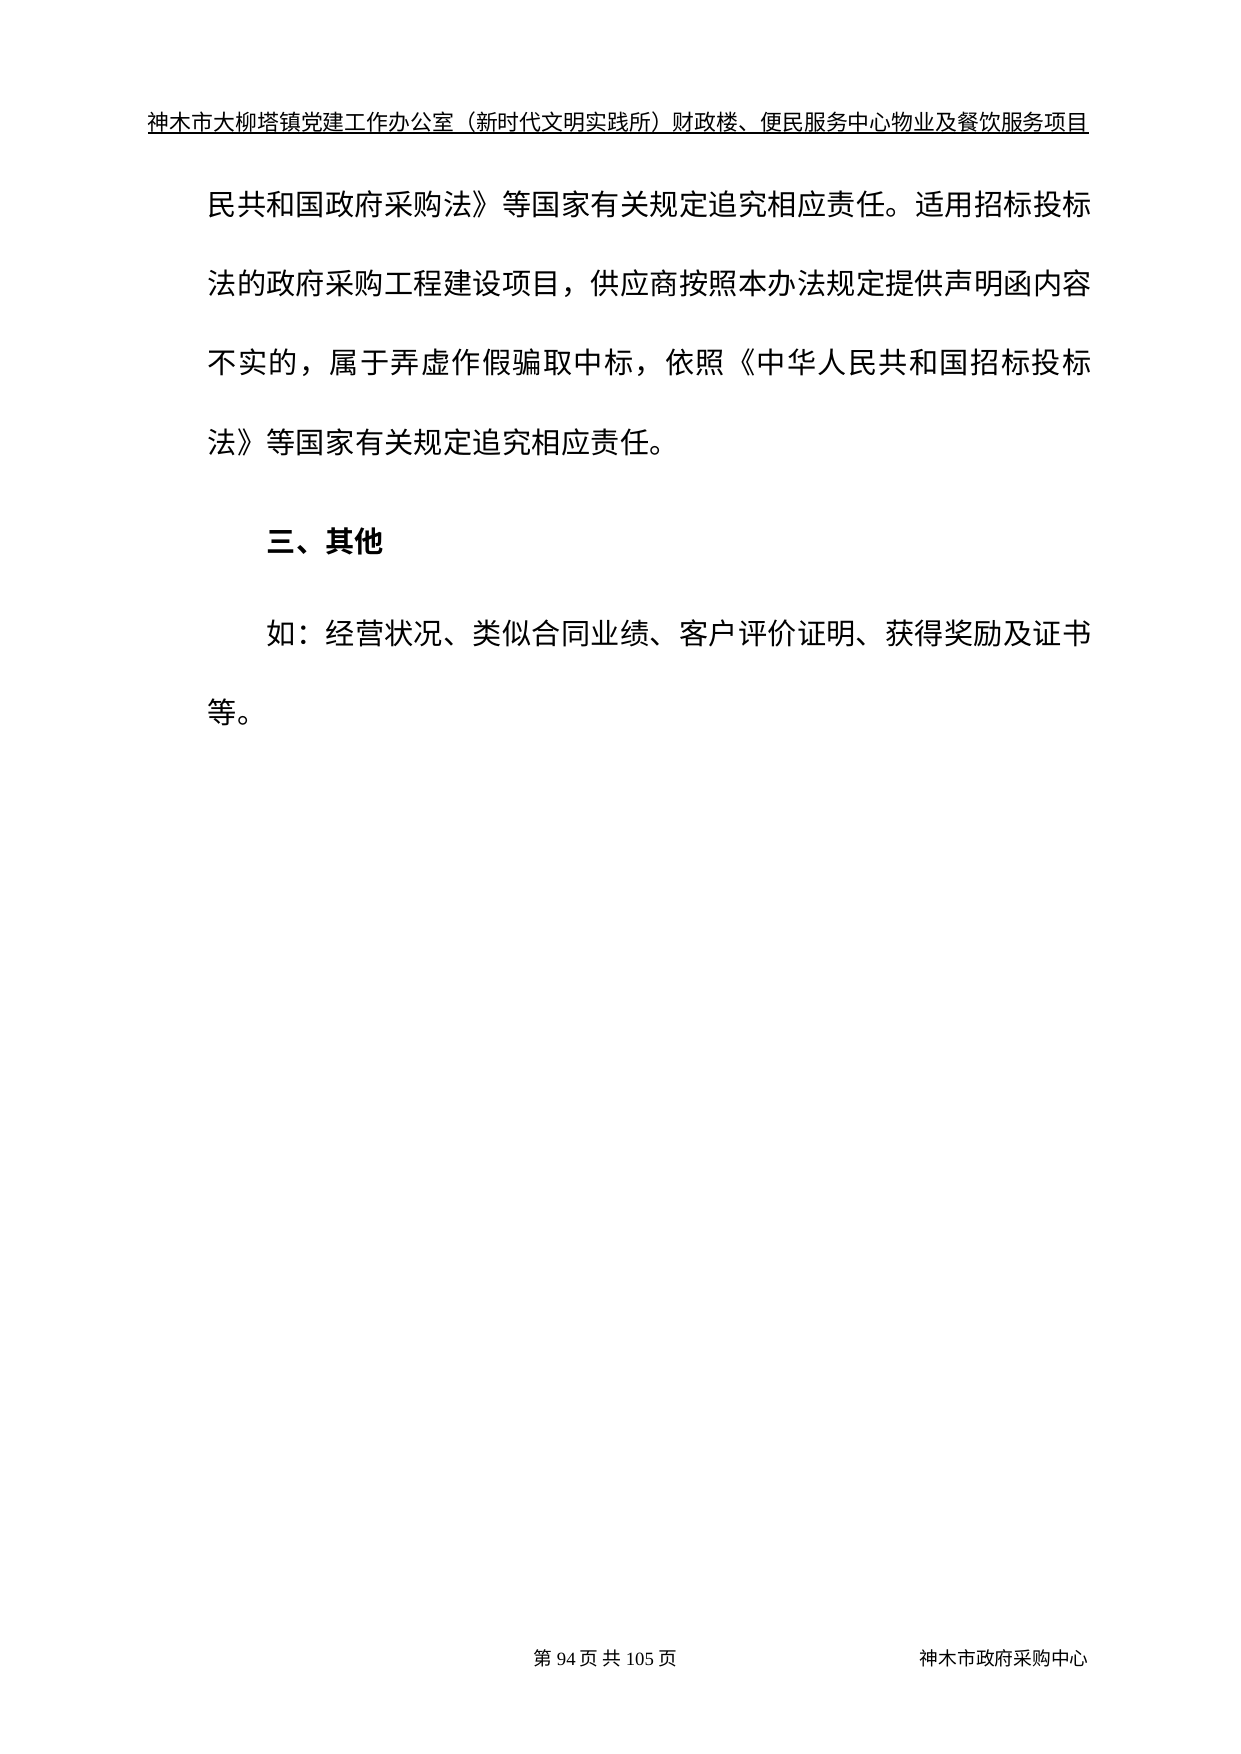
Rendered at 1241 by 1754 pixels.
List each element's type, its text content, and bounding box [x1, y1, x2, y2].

text 如：经营状况、类似合同业绩、客户评价证明、获得奖励及证书等。 [192, 592, 1092, 751]
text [192, 163, 1092, 480]
text 三、其他 [192, 500, 1092, 579]
